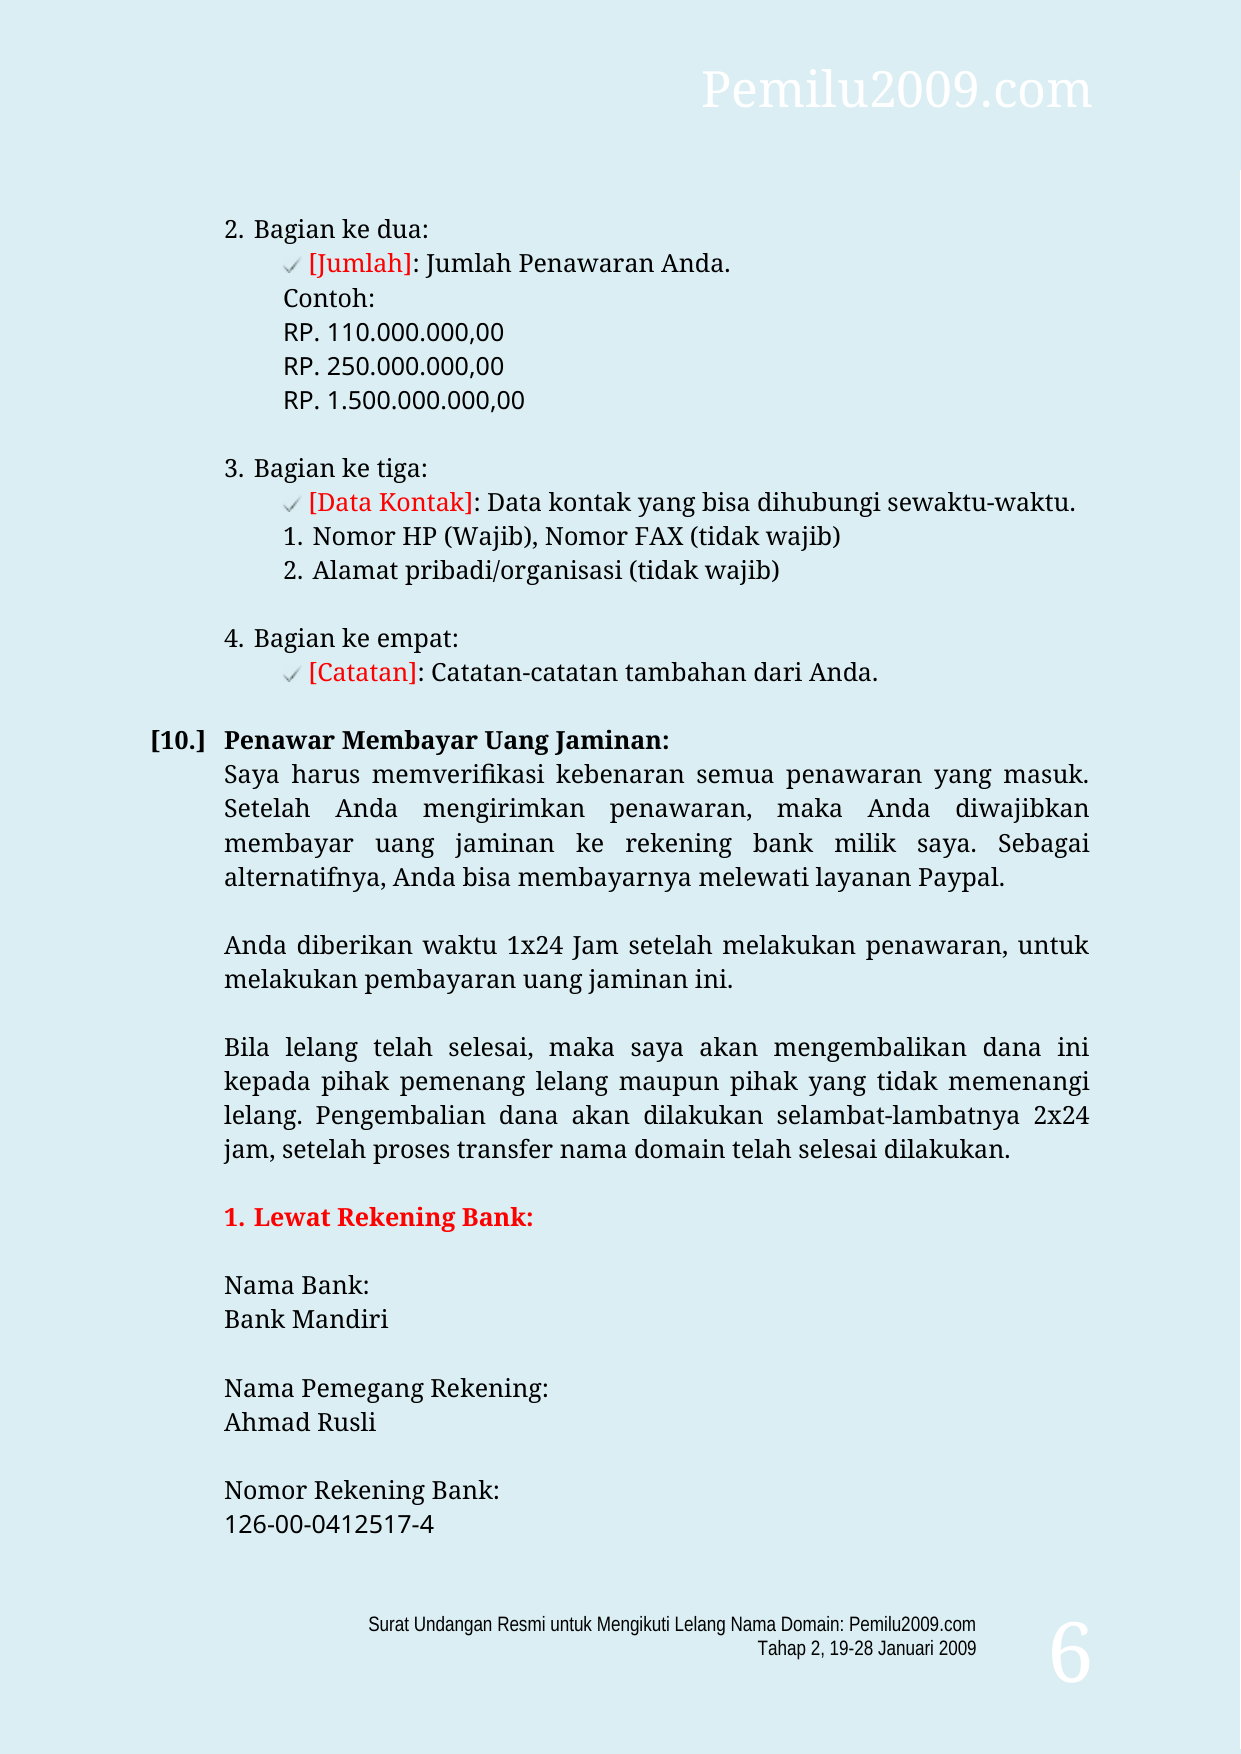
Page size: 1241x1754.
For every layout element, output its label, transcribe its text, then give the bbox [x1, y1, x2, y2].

list Lewat Rekening Bank: [224, 1200, 1090, 1234]
text Ahmad Rusli [224, 1404, 1090, 1438]
list Bagian ke tiga: [224, 451, 1090, 484]
list Nomor HP (Wajib), Nomor FAX (tidak wajib) [283, 519, 1090, 553]
picture [282, 255, 302, 273]
picture [282, 664, 302, 682]
text Anda diberikan waktu 1x24 Jam setelah melakukan penawaran, untuk melakukan pembayaran uang jaminan ini. [224, 927, 1090, 996]
text Contoh: [253, 280, 1090, 314]
list Bagian ke dua: [224, 212, 1090, 246]
text [Data Kontak]: Data kontak yang bisa dihubungi sewaktu-waktu. [253, 484, 1090, 519]
text [Jumlah]: Jumlah Penawaran Anda. [253, 246, 1090, 280]
list Alamat pribadi/organisasi (tidak wajib) [283, 553, 1090, 587]
text Bila lelang telah selesai, maka saya akan mengembalikan dana ini kepada pihak pemenang lelang maupun pihak yang tidak memenangi lelang. Pengembalian dana akan dilakukan selambat-lambatnya 2x24 jam, setelah proses transfer nama domain telah selesai dilakukan. [224, 1029, 1090, 1166]
picture [282, 494, 302, 512]
text RP. 1.500.000.000,00 [253, 382, 1090, 416]
text 126-00-0412517-4 [224, 1506, 1090, 1541]
text [10.] Penawar Membayar Uang Jaminan: [150, 723, 1090, 757]
text Saya harus memverifikasi kebenaran semua penawaran yang masuk. Setelah Anda mengirimkan penawaran, maka Anda diwajibkan membayar uang jaminan ke rekening bank milik saya. Sebagai alternatifnya, Anda bisa membayarnya melewati layanan Paypal. [224, 757, 1090, 893]
text Bank Mandiri [224, 1302, 1090, 1336]
list Bagian ke empat: [224, 621, 1090, 655]
text Nomor Rekening Bank: [224, 1472, 1090, 1506]
text Nama Pemegang Rekening: [224, 1370, 1090, 1404]
text Nama Bank: [224, 1268, 1090, 1302]
text RP. 110.000.000,00 [253, 314, 1090, 348]
text [Catatan]: Catatan-catatan tambahan dari Anda. [253, 655, 1090, 689]
text RP. 250.000.000,00 [253, 348, 1090, 382]
